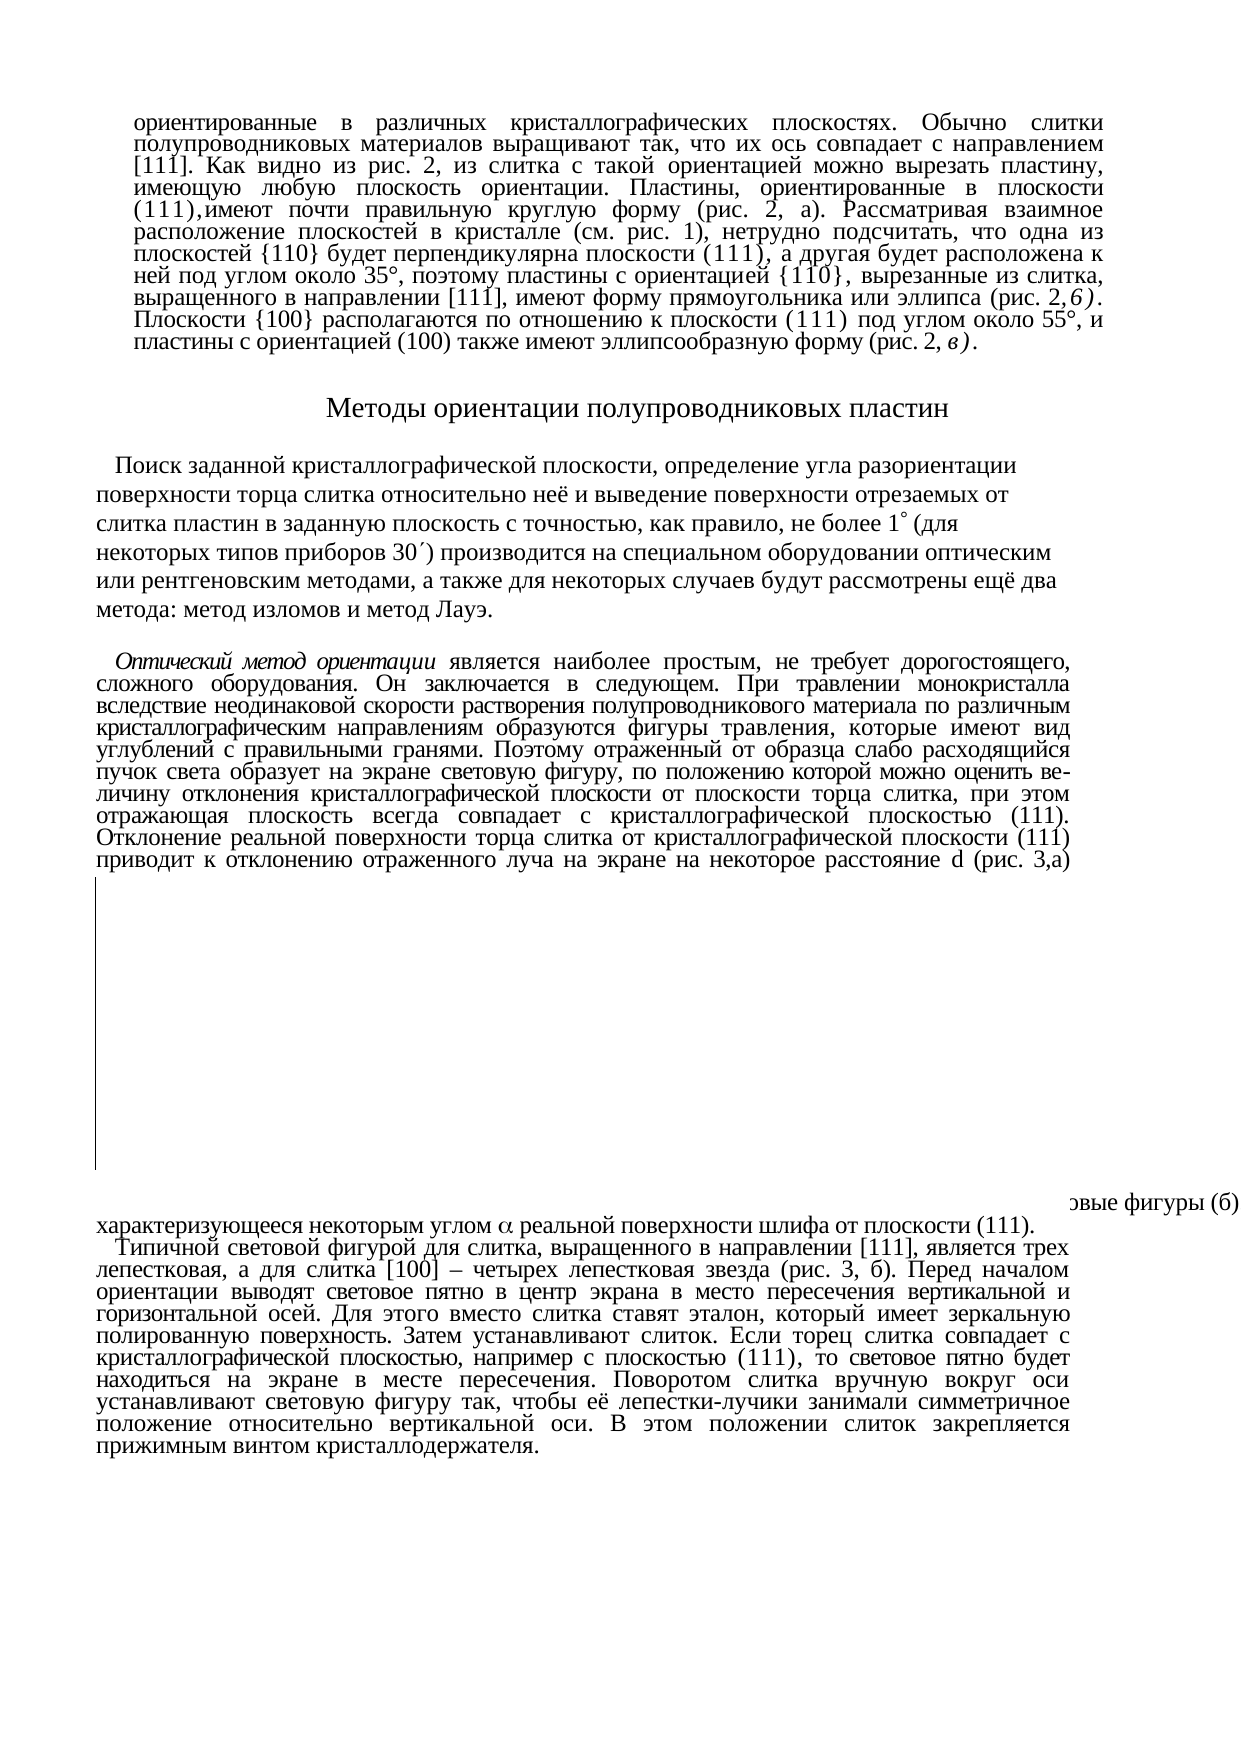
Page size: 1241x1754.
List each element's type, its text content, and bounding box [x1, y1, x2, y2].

text Оптический метод ориентации является наиболее простым, не требует дорогостоящего, сложного оборудования. Он заключается в следующем. При травлении монокристалла вследствие неодинаковой скорости растворения полупроводникового материала по различным кристаллографическим направлениям образуются фигуры травления, которые имеют вид углублений с правильными гранями. Поэтому отраженный от образца слабо расходящийся пучок света образует на экране световую фигуру, по положению которой можно оценить величину отклонения кристаллографической плоскости от плоскости торца слитка, при этом отражающая плоскость всегда совпадает с кристаллографической плоскостью (111). Отклонение реальной поверхности торца слитка от кристаллографической плоскости (111) приводит к отклонению отраженного луча на экране на некоторое расстояние d (рис. 3,а) характеризующееся некоторым углом реальной поверхности шлифа от плоскости (111). [96, 652, 1070, 1238]
text Поиск заданной кристаллографической плоскости, определение угла разориентации поверхности торца слитка относительно неё и выведение поверхности отрезаемых от слитка пластин в заданную плоскость с точностью, как правило, не более 1 (для некоторых типов приборов 30) производится на специальном оборудовании оптическим или рентгеновским методами, а также для некоторых случаев будут рассмотрены ещё два метода: метод изломов и метод Лауэ. [96, 450, 1070, 623]
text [133, 112, 1104, 354]
subtitle Методы ориентации полупроводниковых пластин [133, 399, 1104, 422]
text Типичной световой фигурой для слитка, выращенного в направлении [111], является трех лепестковая, а для слитка [100] – четырех лепестковая звезда (рис. 3, б). Перед началом ориентации выводят световое пятно в центр экрана в место пересечения вертикальной и горизонтальной осей. Для этого вместо слитка ставят эталон, который имеет зеркальную полированную поверхность. Затем устанавливают слиток. Если торец слитка совпадает с кристаллографической плоскостью, например с плоскостью (111), то световое пятно будет находиться на экране в месте пересечения. Поворотом слитка вручную вокруг оси устанавливают световую фигуру так, чтобы её лепестки-лучики занимали симметричное положение относительно вертикальной оси. В этом положении слиток закрепляется прижимным винтом кристаллодержателя. [96, 1238, 1070, 1458]
